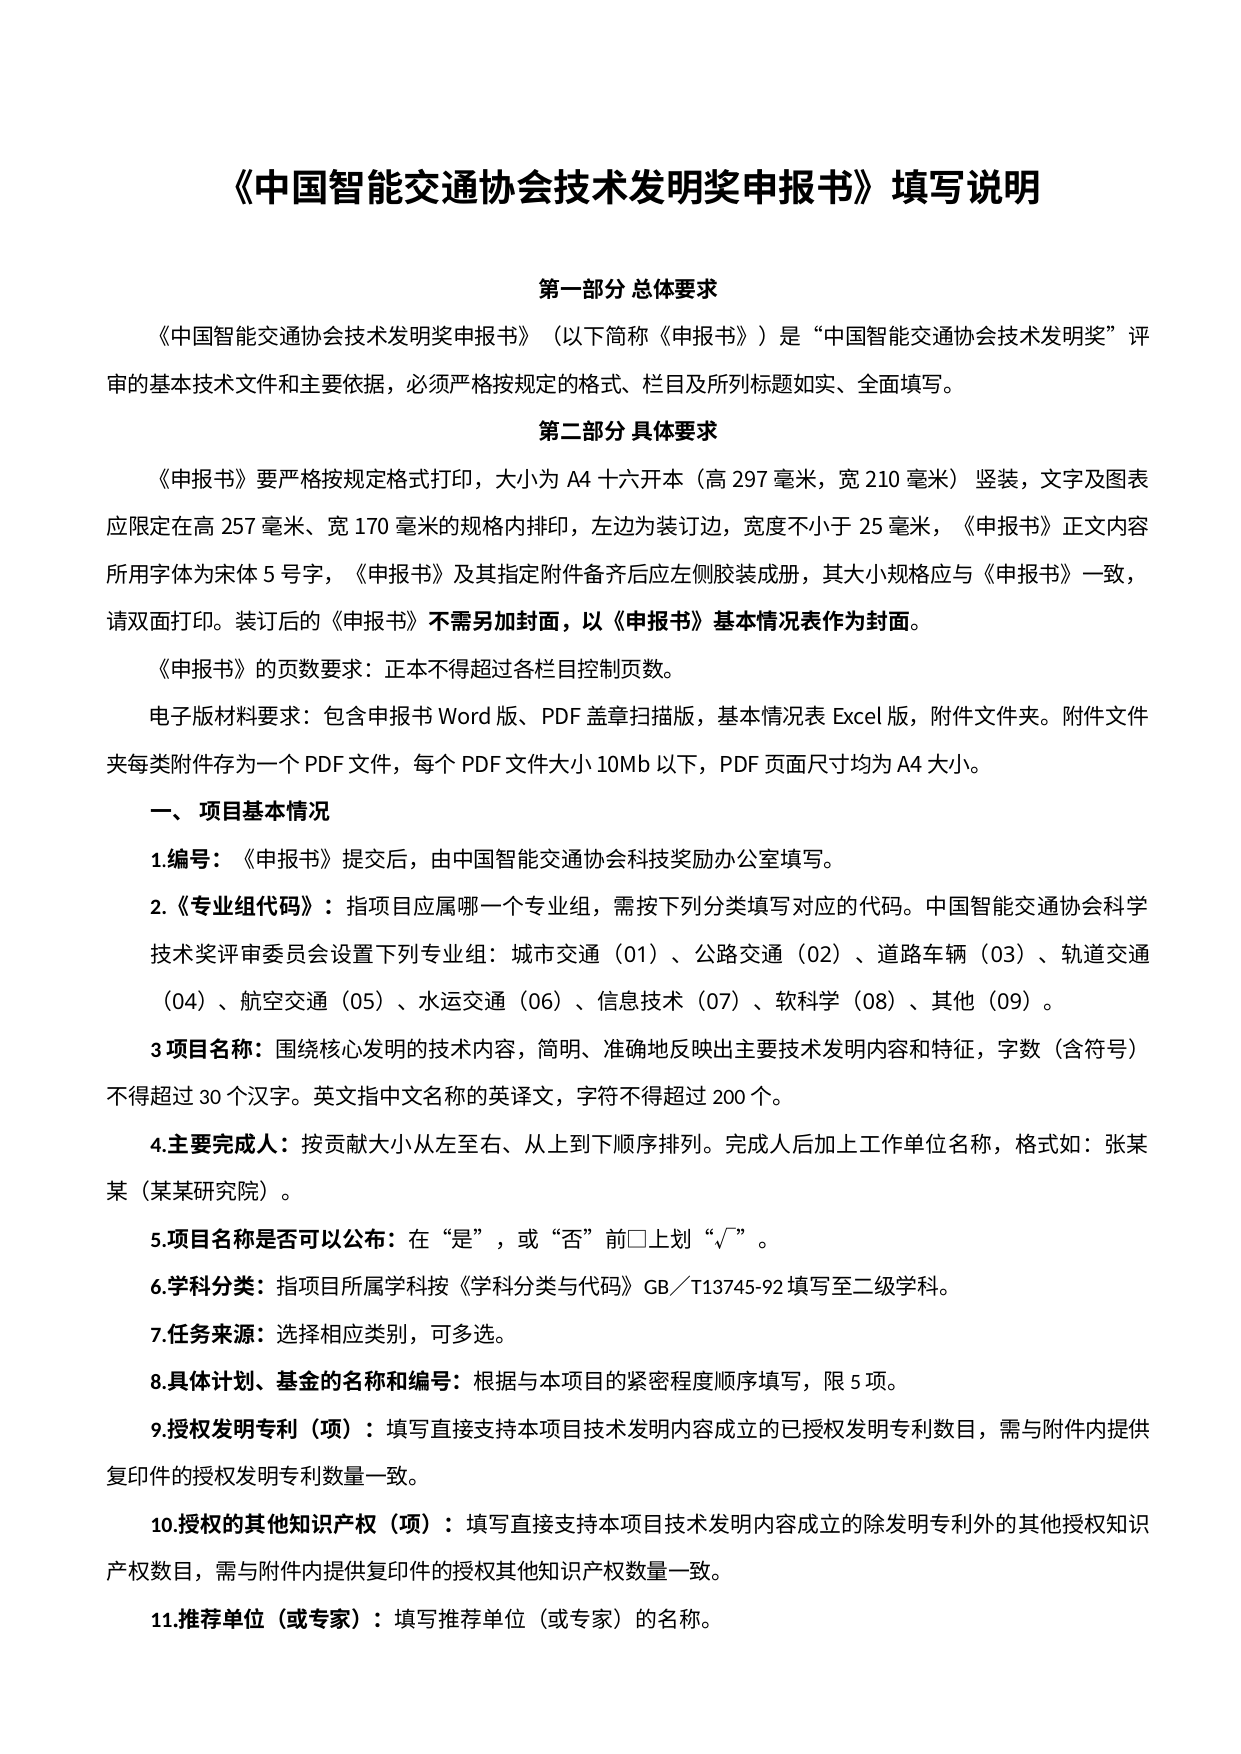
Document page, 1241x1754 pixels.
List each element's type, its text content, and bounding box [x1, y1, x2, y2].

text 第一部分 总体要求 [106, 272, 1151, 303]
text 1.编号：《申报书》提交后，由中国智能交通协会科技奖励办公室填写。 [106, 842, 1151, 873]
text 4.主要完成人：按贡献大小从左至右、从上到下顺序排列。完成人后加上工作单位名称，格式如：张某某（某某研究院）。 [106, 1127, 1151, 1206]
text 10.授权的其他知识产权（项）：填写直接支持本项目技术发明内容成立的除发明专利外的其他授权知识产权数目，需与附件内提供复印件的授权其他知识产权数量一致。 [106, 1507, 1151, 1586]
list 11.推荐单位（或专家）：填写推荐单位（或专家）的名称。 [106, 1602, 1151, 1633]
text 9.授权发明专利（项）：填写直接支持本项目技术发明内容成立的已授权发明专利数目，需与附件内提供复印件的授权发明专利数量一致。 [106, 1412, 1151, 1491]
text 电子版材料要求：包含申报书Word版、PDF盖章扫描版，基本情况表Excel版，附件文件夹。附件文件夹每类附件存为一个PDF文件，每个PDF文件大小10Mb以下，PDF页面尺寸均为A4大小。 [106, 699, 1151, 778]
text 3项目名称：围绕核心发明的技术内容，简明、准确地反映出主要技术发明内容和特征，字数（含符号）不得超过 30 个汉字。英文指中文名称的英译文，字符不得超过 200 个。 [106, 1032, 1151, 1111]
text 5.项目名称是否可以公布：在“是”，或“否”前□上划“√”。 [106, 1222, 1151, 1253]
text 8.具体计划、基金的名称和编号：根据与本项目的紧密程度顺序填写，限5项。 [106, 1364, 1151, 1396]
text 6.学科分类：指项目所属学科按《学科分类与代码》GB／T13745-92填写至二级学科。 [106, 1269, 1151, 1301]
text 第二部分 具体要求 [106, 414, 1151, 446]
text 《中国智能交通协会技术发明奖申报书》填写说明 [106, 158, 1151, 213]
subtitle 一、 项目基本情况 [106, 794, 1151, 826]
text 《申报书》的页数要求：正本不得超过各栏目控制页数。 [106, 652, 1151, 683]
text 《申报书》要严格按规定格式打印，大小为 A4 十六开本（高 297 毫米，宽 210 毫米） 竖装，文字及图表应限定在高 257 毫米、宽 170 毫米的规格内排印，左边为装订边，宽度不小于 25毫米，《申报书》正文内容所用字体为宋体5号字，《申报书》及其指定附件备齐后应左侧胶装成册，其大小规格应与《申报书》一致，请双面打印。装订后的《申报书》不需另加封面，以《申报书》基本情况表作为封面。 [106, 462, 1151, 636]
text 7.任务来源：选择相应类别，可多选。 [106, 1317, 1151, 1348]
text 《中国智能交通协会技术发明奖申报书》（以下简称《申报书》）是“中国智能交通协会技术发明奖”评审的基本技术文件和主要依据，必须严格按规定的格式、栏目及所列标题如实、全面填写。 [106, 319, 1151, 398]
list 2.《专业组代码》：指项目应属哪一个专业组，需按下列分类填写对应的代码。中国智能交通协会科学技术奖评审委员会设置下列专业组：城市交通（01）、公路交通（02）、道路车辆（03）、轨道交通（04）、航空交通（05）、水运交通（06）、信息技术（07）、软科学（08）、其他（09）。 [150, 889, 1151, 1016]
